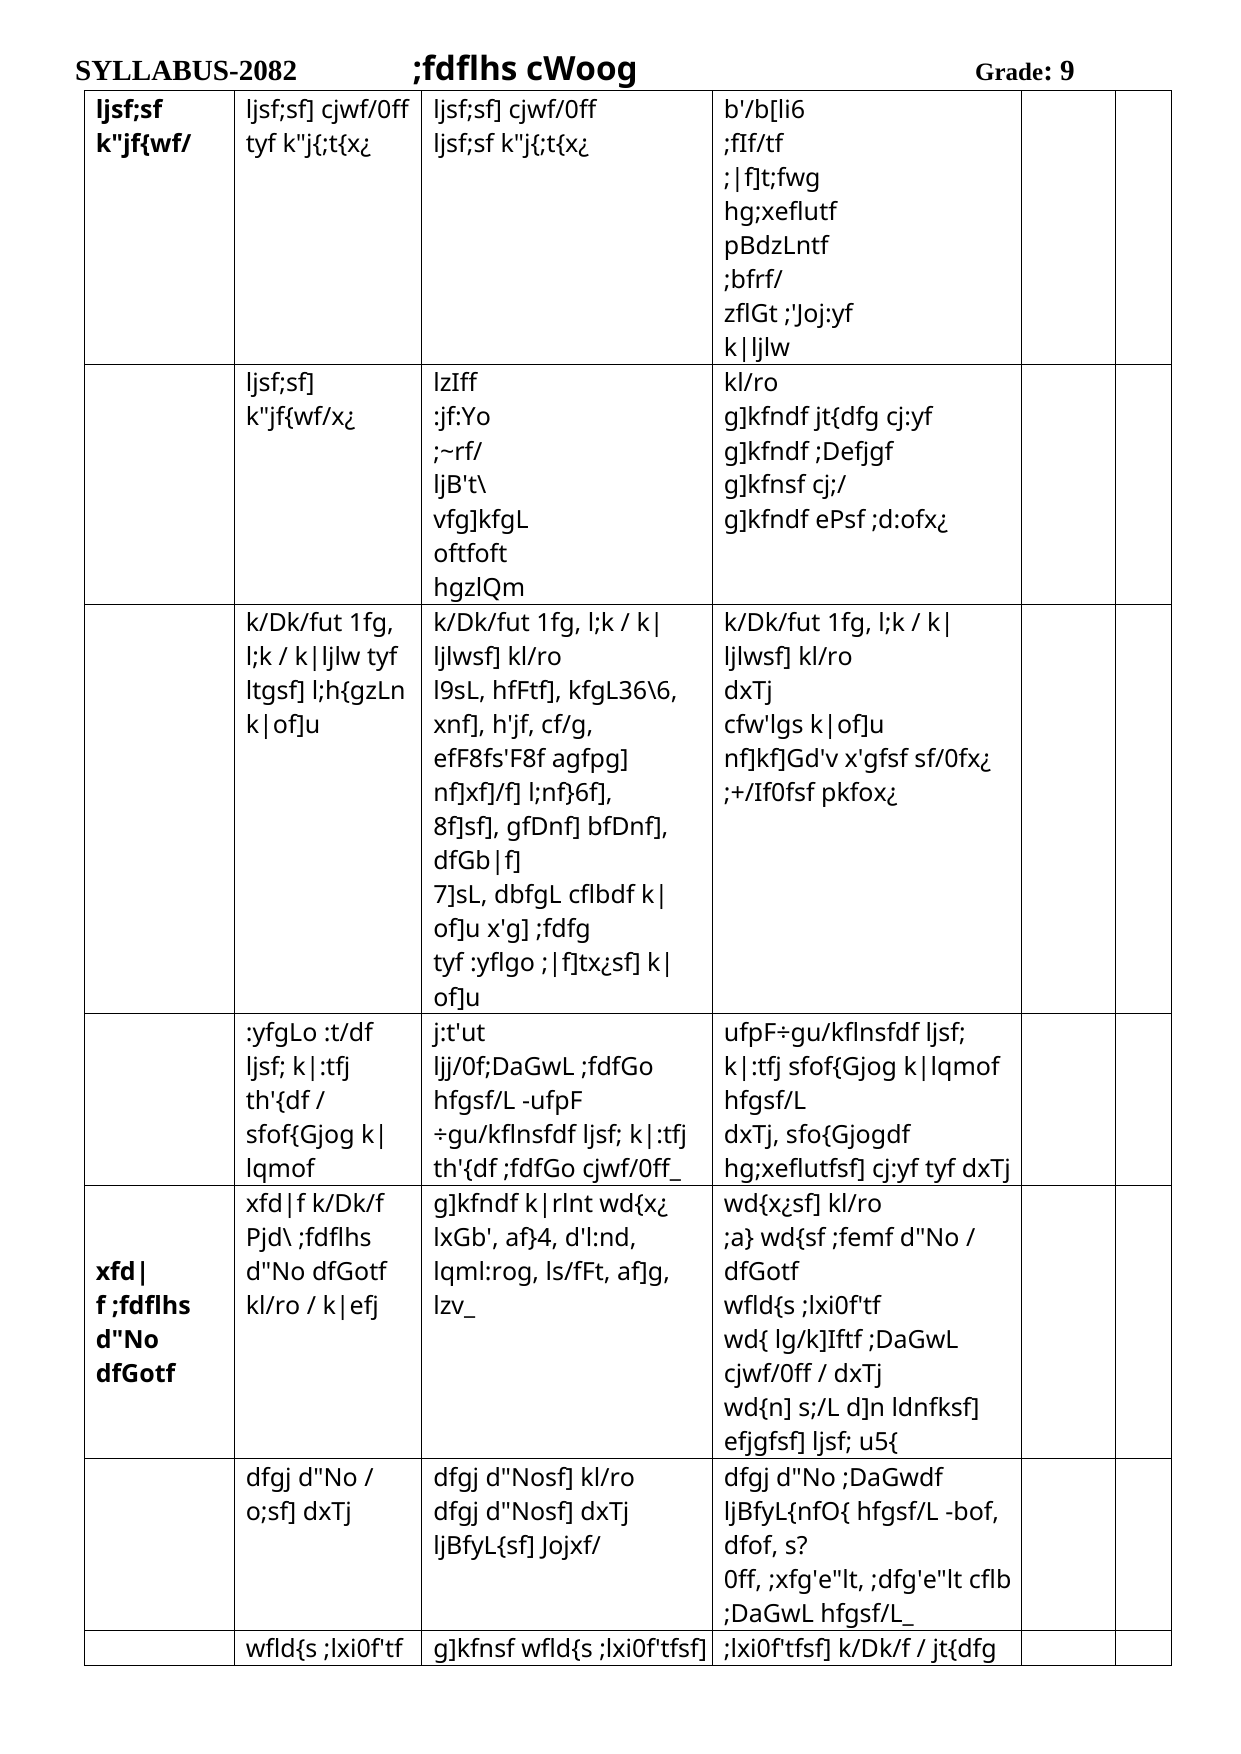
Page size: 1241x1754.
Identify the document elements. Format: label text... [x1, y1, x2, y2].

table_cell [713, 1631, 1021, 1664]
table_cell ljsf;sf] cjwf/0ff ljsf;sf k"j{;t{x¿ [422, 91, 712, 364]
table_cell lzIff :jf:Yo ;~rf/ ljB't\ vfg]kfgL oftfoft hgzlQm [422, 365, 712, 603]
table_cell [1022, 605, 1115, 1013]
table_cell g]kfndf k|rlnt wd{x¿ lxGb', af}4, d'l:nd, lqml:rog, ls/fFt, af]g, lzv_ [422, 1186, 712, 1458]
table_cell xfd|f ;fdflhs d"No dfGotf [85, 1186, 234, 1458]
table_cell [85, 1014, 234, 1184]
table_cell dfgj d"No ;DaGwdf ljBfyL{nfO{ hfgsf/L -bof, dfof, s?0ff, ;xfg'e"lt, ;dfg'e"lt cflb ;DaGwL hfgsf/L_ [713, 1459, 1021, 1629]
table_cell kl/ro g]kfndf jt{dfg cj:yf g]kfndf ;Defjgf g]kfnsf cj;/ g]kfndf ePsf ;d:ofx¿ [713, 365, 1021, 603]
table_cell b'/b[li6 ;fIf/tf ;|f]t;fwg hg;xeflutf pBdzLntf ;bfrf/ zflGt ;'Joj:yf k|ljlw [713, 91, 1021, 364]
table_cell k/Dk/fut 1fg, l;k / k|ljlw tyf ltgsf] l;h{gzLn k|of]u [235, 605, 421, 1013]
table_cell [1022, 91, 1115, 364]
table_cell ufpF÷gu/kflnsfdf ljsf; k|:tfj sfof{Gjog k|lqmof hfgsf/L dxTj, sfo{Gjogdf hg;xeflutfsf] cj:yf tyf dxTj [713, 1014, 1021, 1184]
table_cell xfd|f k/Dk/f Pjd\ ;fdflhs d"No dfGotf kl/ro / k|efj [235, 1186, 421, 1458]
table_cell k/Dk/fut 1fg, l;k / k|ljlwsf] kl/ro dxTj cfw'lgs k|of]u nf]kf]Gd'v x'gfsf sf/0fx¿ ;+/If0fsf pkfox¿ [713, 605, 1021, 1013]
table_cell :yfgLo :t/df ljsf; k|:tfj th'{df / sfof{Gjog k|lqmof [235, 1014, 421, 1184]
table_cell [85, 365, 234, 603]
table_cell [85, 1459, 234, 1629]
table_cell [1116, 1459, 1171, 1629]
table_cell [1116, 91, 1171, 364]
table_cell j:t'ut ljj/0f;DaGwL ;fdfGo hfgsf/L -ufpF ÷gu/kflnsfdf ljsf; k|:tfj th'{df ;fdfGo cjwf/0ff_ [422, 1014, 712, 1184]
table_cell [1116, 1631, 1171, 1664]
table_cell [1022, 1459, 1115, 1629]
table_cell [235, 1631, 421, 1664]
table_cell [1022, 365, 1115, 603]
table_cell [1116, 1014, 1171, 1184]
table_cell ljsf;sf k"jf{wf/ [85, 91, 234, 364]
table_cell [1116, 365, 1171, 603]
table_cell ljsf;sf] k"jf{wf/x¿ [235, 365, 421, 603]
table_cell ljsf;sf] cjwf/0ff tyf k"j{;t{x¿ [235, 91, 421, 364]
table_cell k/Dk/fut 1fg, l;k / k|ljlwsf] kl/ro l9sL, hfFtf], kfgL36\6, xnf], h'jf, cf/g, efF8fs'F8f agfpg] nf]xf]/f] l;nf}6f], 8f]sf], gfDnf] bfDnf], dfGb|f] 7]sL, dbfgL cflbdf k|of]u x'g] ;fdfg tyf :yflgo ;|f]tx¿sf] k|of]u [422, 605, 712, 1013]
table_cell [1116, 1186, 1171, 1458]
table_cell [1022, 1631, 1115, 1664]
table_cell [1022, 1014, 1115, 1184]
table_cell [1116, 605, 1171, 1013]
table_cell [422, 1631, 712, 1664]
table_cell [85, 1631, 234, 1664]
table_cell [85, 605, 234, 1013]
table_cell [1022, 1186, 1115, 1458]
table_cell dfgj d"Nosf] kl/ro dfgj d"Nosf] dxTj ljBfyL{sf] Jojxf/ [422, 1459, 712, 1629]
table_cell wd{x¿sf] kl/ro ;a} wd{sf ;femf d"No / dfGotf wfld{s ;lxi0f'tf wd{ lg/k]Iftf ;DaGwL cjwf/0ff / dxTj wd{n] s;/L d]n ldnfksf] efjgfsf] ljsf; u5{ [713, 1186, 1021, 1458]
table_cell dfgj d"No / o;sf] dxTj [235, 1459, 421, 1629]
